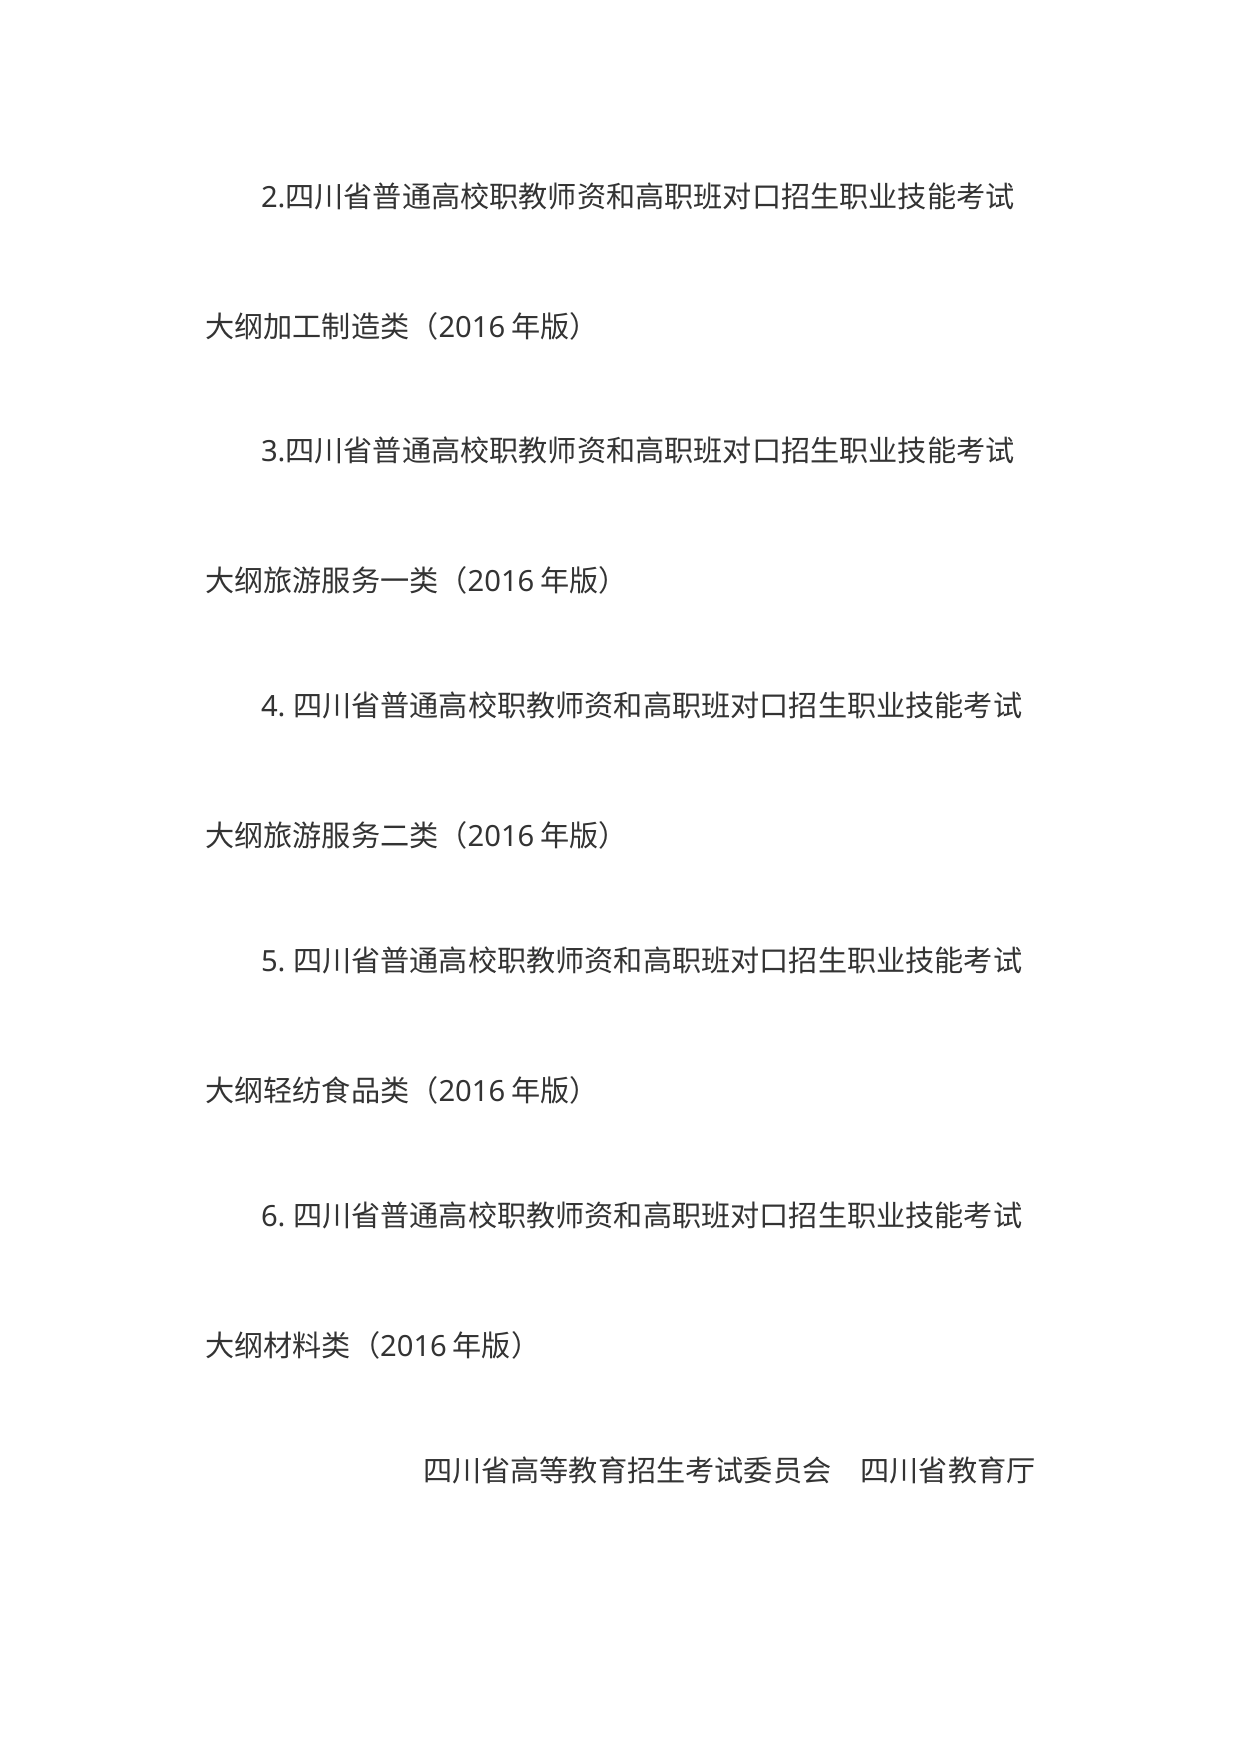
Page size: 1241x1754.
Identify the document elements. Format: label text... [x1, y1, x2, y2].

text 3.四川省普通高校职教师资和高职班对口招生职业技能考试大纲旅游服务一类（2016年版） [205, 417, 1035, 612]
text 四川省高等教育招生考试委员会 四川省教育厅 [205, 1436, 1035, 1501]
text 2.四川省普通高校职教师资和高职班对口招生职业技能考试大纲加工制造类（2016年版） [205, 162, 1035, 357]
text 6. 四川省普通高校职教师资和高职班对口招生职业技能考试大纲材料类（2016年版） [205, 1181, 1035, 1376]
text 5. 四川省普通高校职教师资和高职班对口招生职业技能考试大纲轻纺食品类（2016年版） [205, 926, 1035, 1121]
text 4. 四川省普通高校职教师资和高职班对口招生职业技能考试大纲旅游服务二类（2016年版） [205, 672, 1035, 867]
